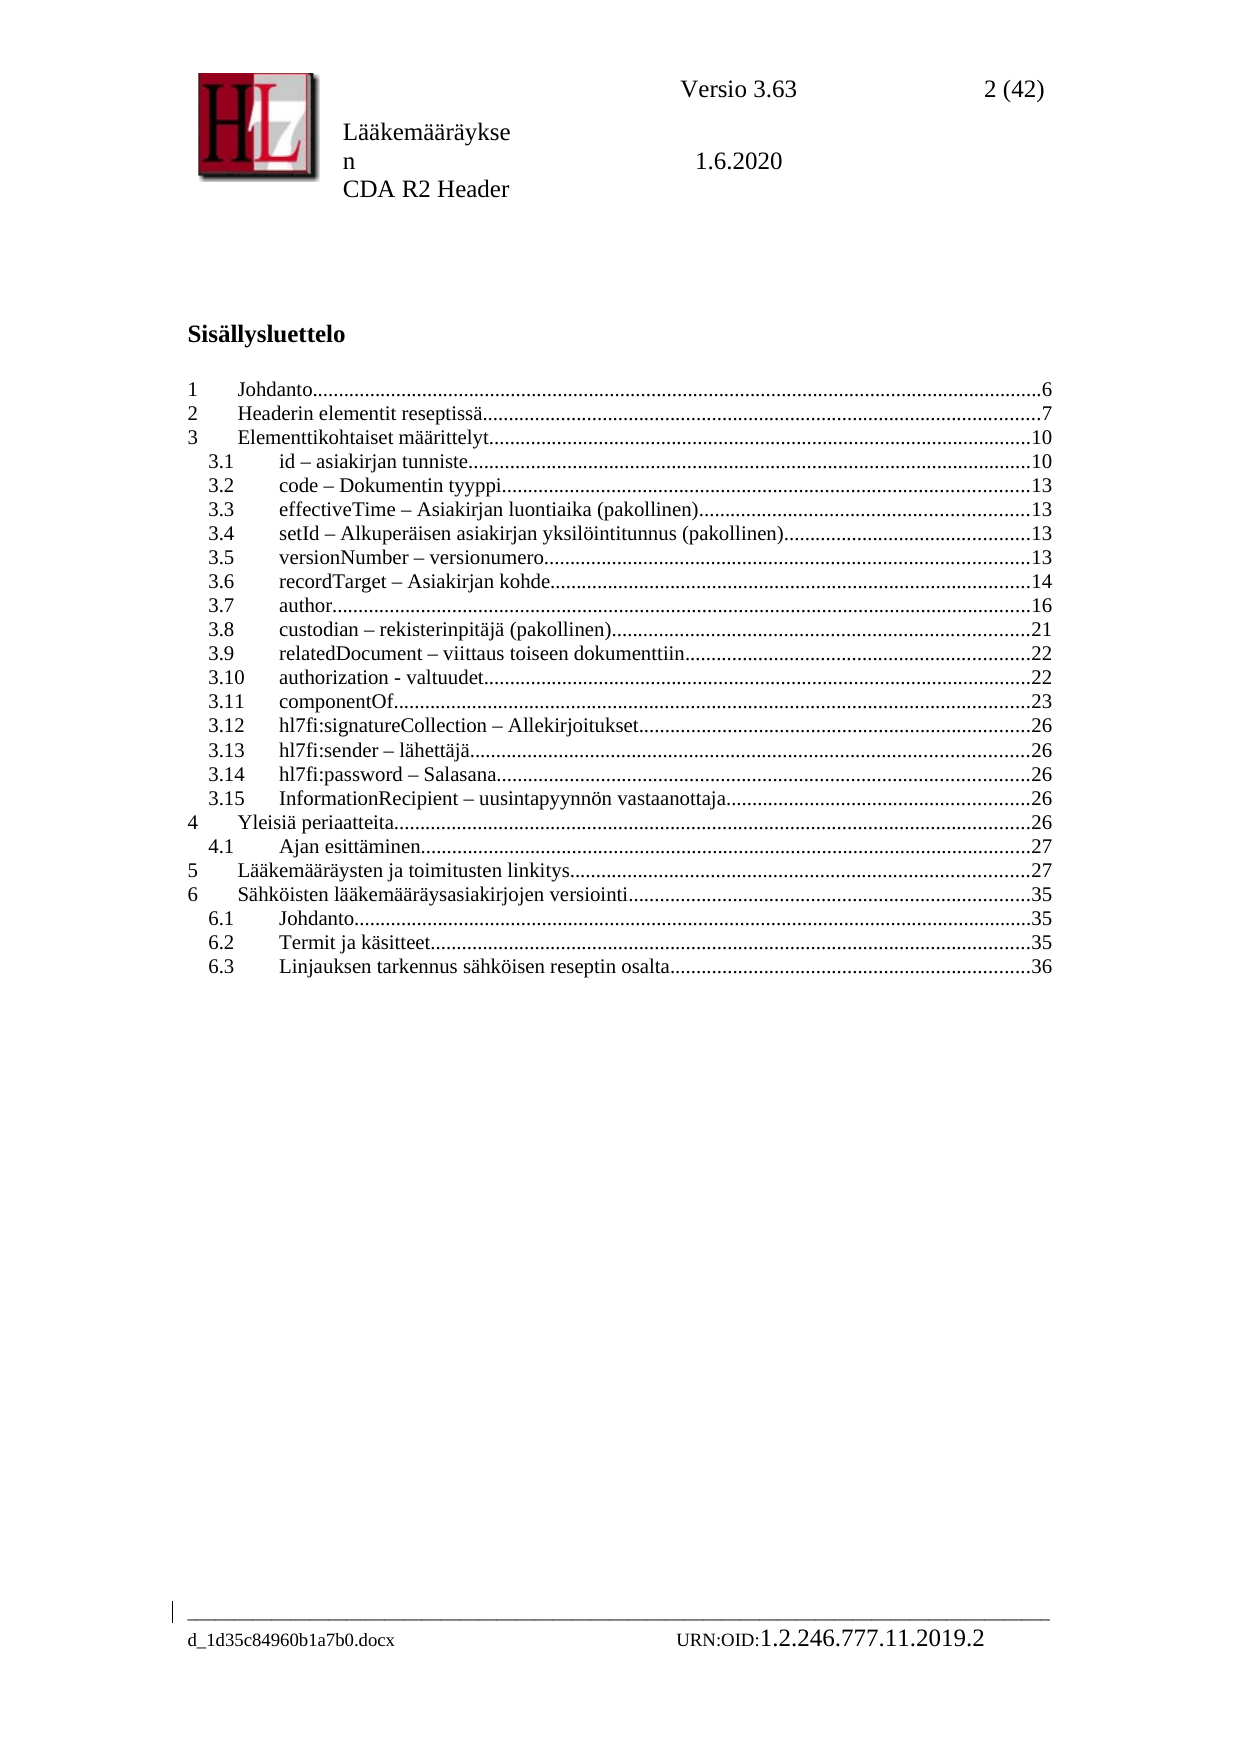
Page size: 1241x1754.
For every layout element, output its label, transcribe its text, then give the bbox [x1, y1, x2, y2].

text Sisällysluettelo [187, 319, 1053, 348]
picture [198, 73, 321, 182]
